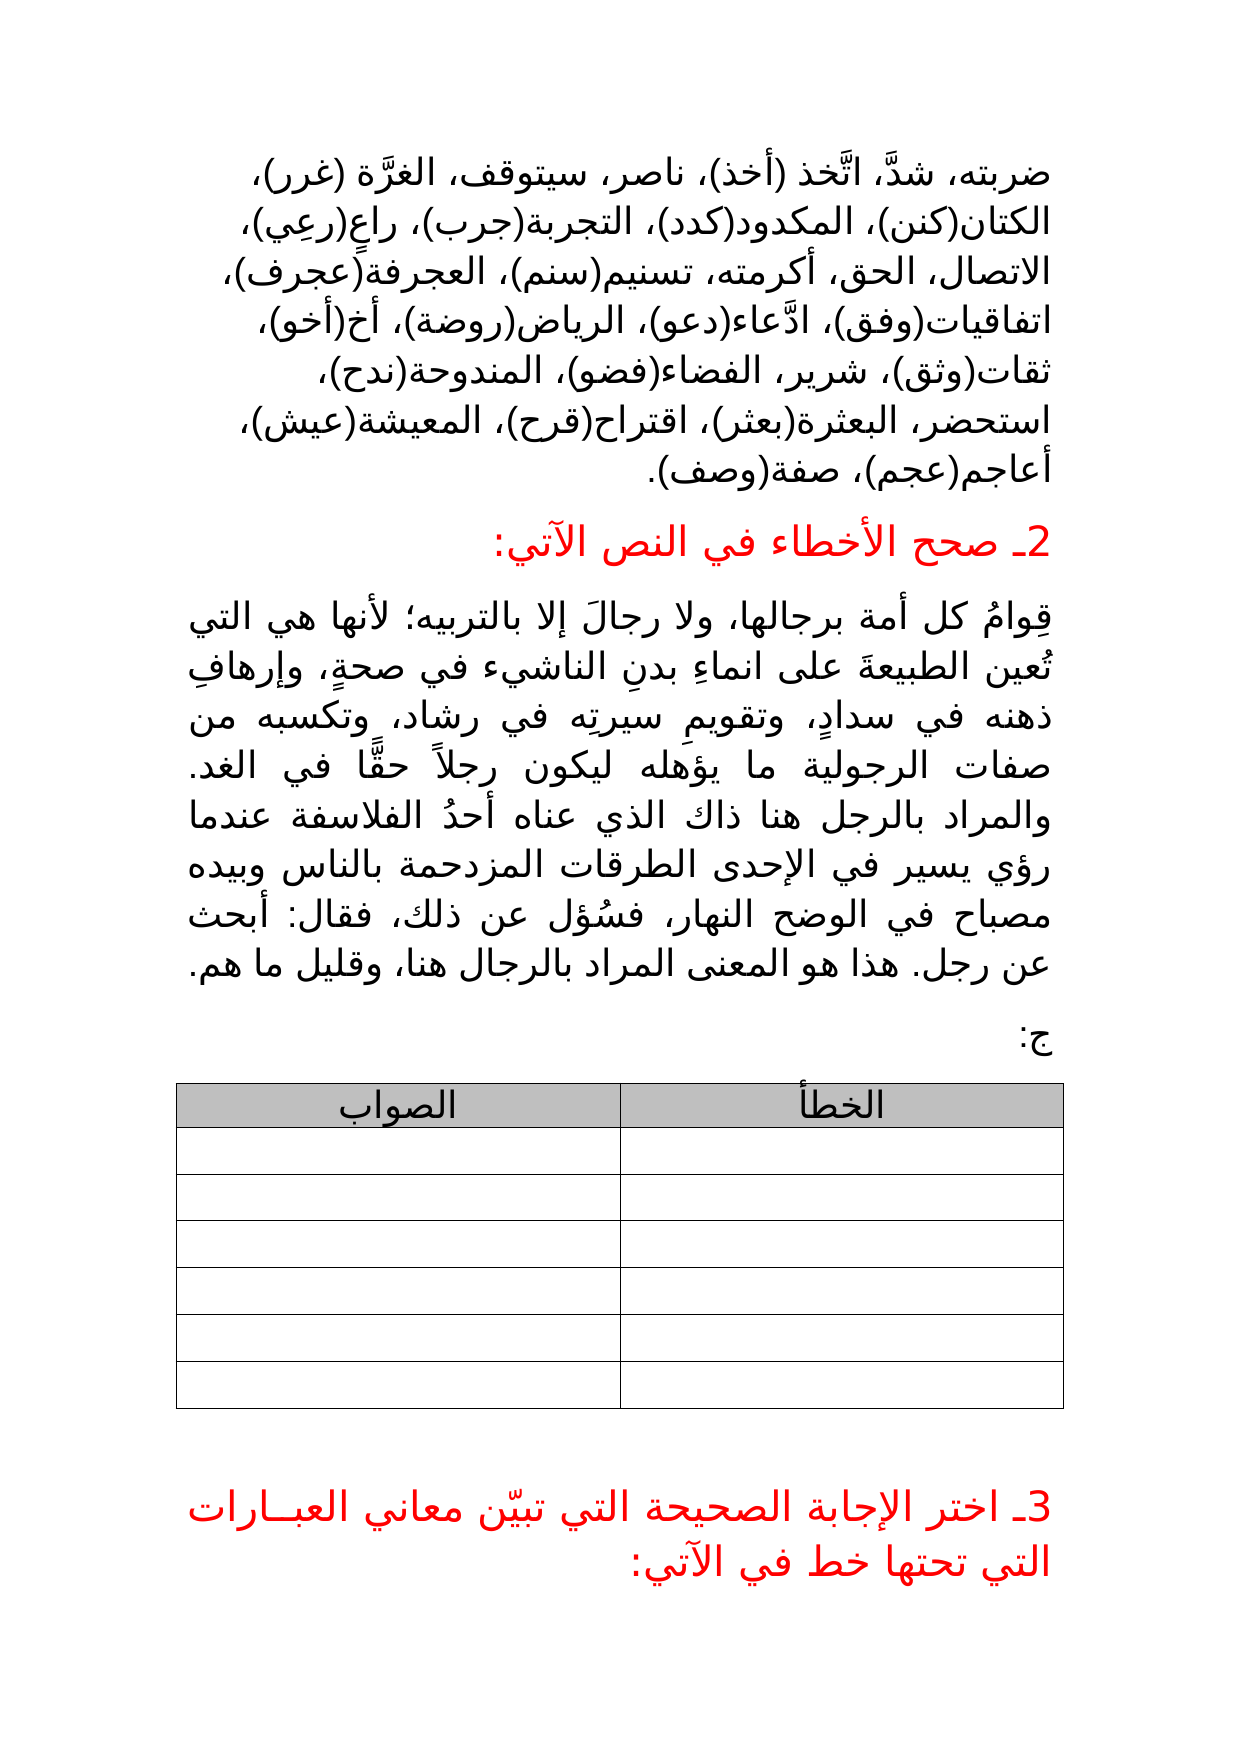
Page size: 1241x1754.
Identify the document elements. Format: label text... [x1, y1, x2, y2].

table_cell [621, 1221, 1063, 1267]
text 3ـ اختر الإجابة الصحيحة التي تبيّن معاني العبارات التي تحتها خط في الآتي: [187, 1482, 1053, 1587]
table_cell [621, 1315, 1063, 1361]
table_cell [177, 1315, 620, 1361]
text ج: [187, 1012, 1053, 1055]
text ضربته، شدَّ، اتَّخذ (أخذ)، ناصر، سيتوقف، الغرَّة (غرر)، الكتان(كنن)، المكدود(كدد)، التجربة(جرب)، راعٍ(رعِي)، الاتصال، الحق، أكرمته، تسنيم(سنم)، العجرفة(عجرف)، اتفاقيات(وفق)، ادَّعاء(دعو)، الرياض(روضة)، أخ(أخو)، ثقات(وثق)، شرير، الفضاء(فضو)، المندوحة(ندح)، استحضر، البعثرة(بعثر)، اقتراح(قرح)، المعيشة(عيش)، أعاجم(عجم)، صفة(وصف). [187, 150, 1053, 491]
text 2ـ صحح الأخطاء في النص الآتي: [187, 518, 1053, 566]
table_cell [621, 1268, 1063, 1314]
table_cell [621, 1128, 1063, 1173]
table_cell [621, 1175, 1063, 1220]
table_cell [177, 1268, 620, 1314]
table_cell [621, 1362, 1063, 1408]
text قِوامُ كل أمة برجالها، ولا رجالَ إلا بالتربيه؛ لأنها هي التي تُعين الطبيعةَ على انماءِ بدنِ الناشيء في صحةٍ، وإرهافِ ذهنه في سدادٍ، وتقويمِ سيرتِه في رشاد، وتكسبه من صفات الرجولية ما يؤهله ليكون رجلاً حقًّا في الغد. والمراد بالرجل هنا ذاك الذي عناه أحدُ الفلاسفة عندما رؤي يسير في الإحدى الطرقات المزدحمة بالناس وبيده مصباح في الوضح النهار، فسُؤل عن ذلك، فقال: أبحث عن رجل. هذا هو المعنى المراد بالرجال هنا، وقليل ما هم. [187, 594, 1053, 985]
table_header الصواب [177, 1084, 620, 1127]
table_cell [177, 1362, 620, 1408]
table_cell [177, 1221, 620, 1267]
table_header الخطأ [621, 1084, 1063, 1127]
table_cell [177, 1128, 620, 1173]
table_cell [177, 1175, 620, 1220]
